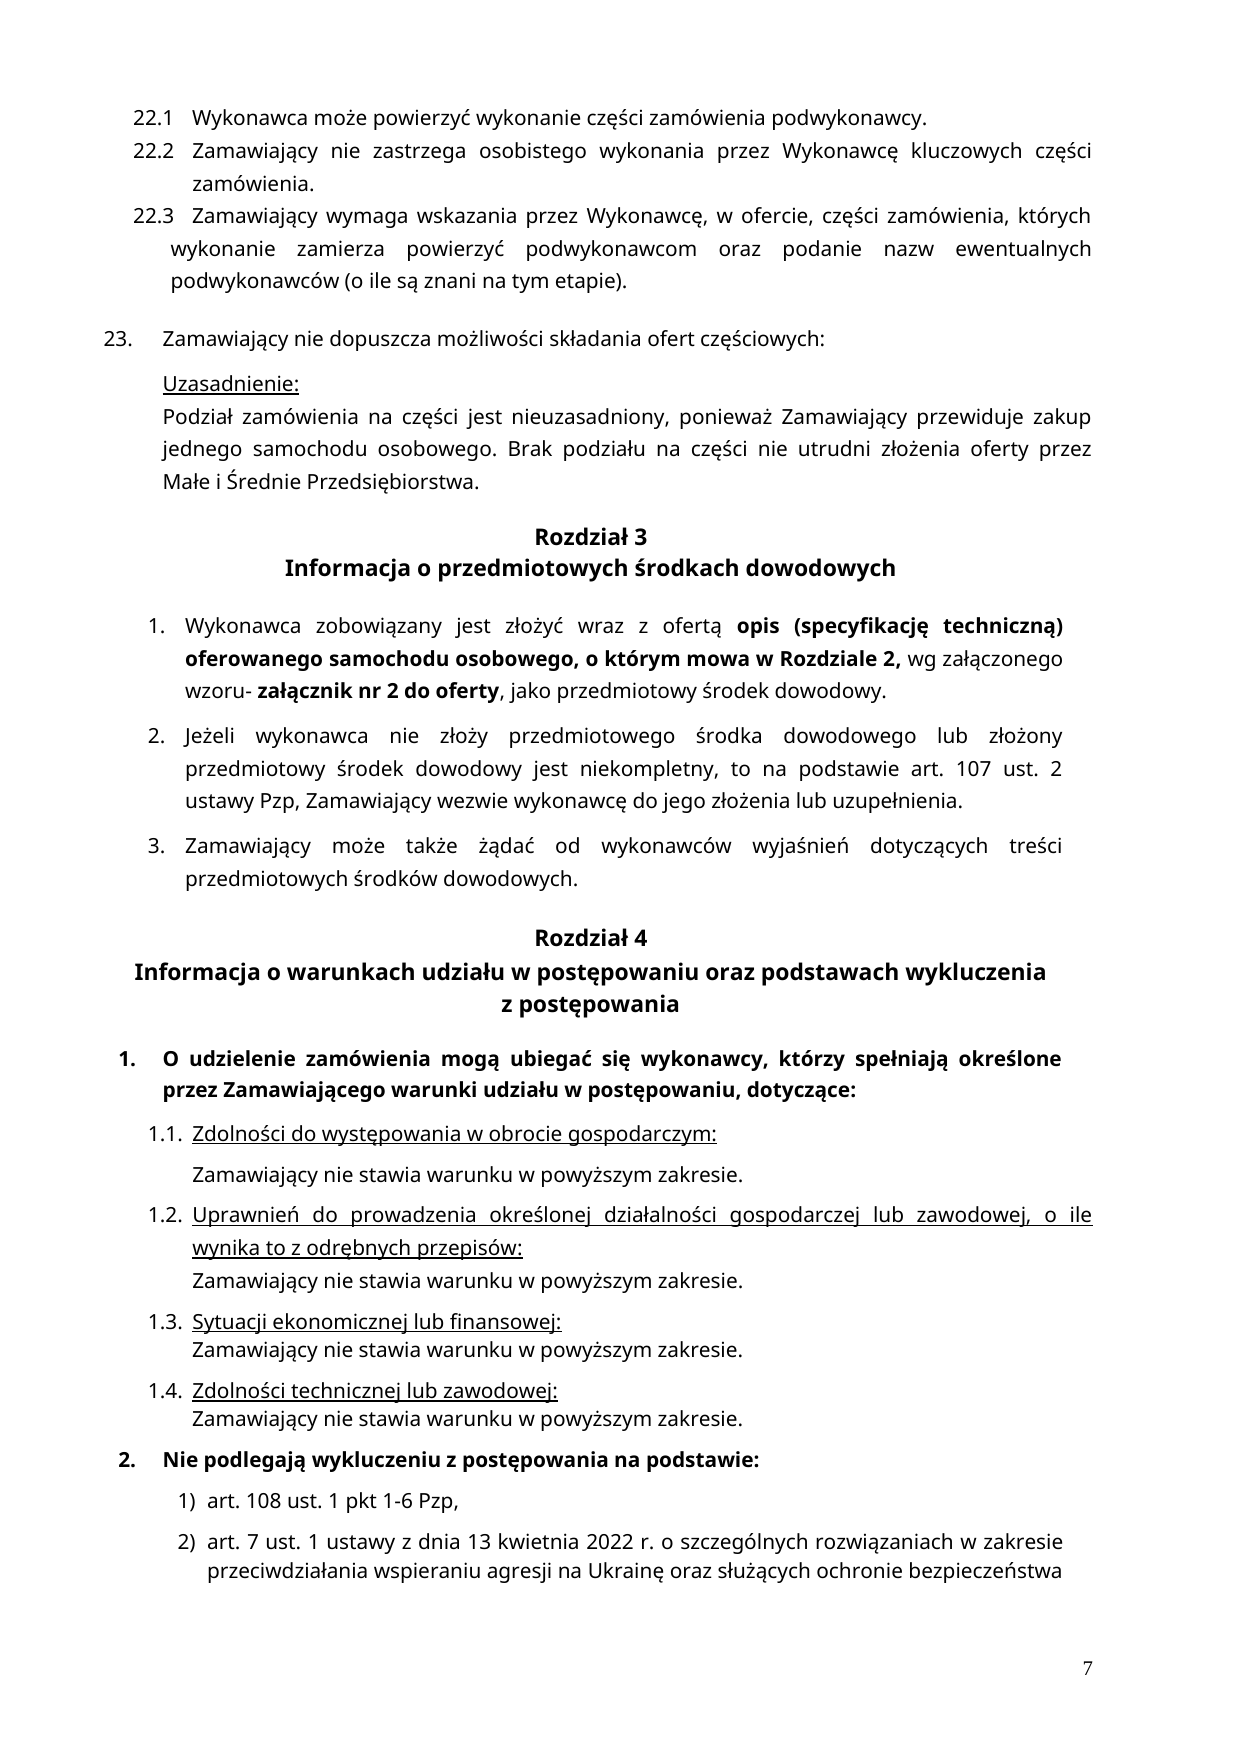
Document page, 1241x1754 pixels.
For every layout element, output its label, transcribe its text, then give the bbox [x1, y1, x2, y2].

text Zamawiający nie stawia warunku w powyższym zakresie. [192, 1266, 1093, 1294]
list Zamawiający nie zastrzega osobistego wykonania przez Wykonawcę kluczowych części zamówienia. [133, 136, 1093, 197]
text 1) art. 108 ust. 1 pkt 1-6 Pzp, [177, 1486, 1063, 1515]
list Uprawnień do prowadzenia określonej działalności gospodarczej lub zawodowej, o ile wynika to z odrębnych przepisów: [148, 1201, 1093, 1262]
list Wykonawca może powierzyć wykonanie części zamówienia podwykonawcy. [133, 103, 1093, 132]
list Sytuacji ekonomicznej lub finansowej: [148, 1307, 1063, 1335]
list Zamawiający wymaga wskazania przez Wykonawcę, w ofercie, części zamówienia, których wykonanie zamierza powierzyć podwykonawcom oraz podanie nazw ewentualnych podwykonawców (o ile są znani na tym etapie). [133, 201, 1093, 295]
list Zamawiający nie dopuszcza możliwości składania ofert częściowych: [103, 324, 1093, 352]
list Zdolności do występowania w obrocie gospodarczym: [148, 1119, 1063, 1147]
list Podział zamówienia na części jest nieuzasadniony, ponieważ Zamawiający przewiduje zakup jednego samochodu osobowego. Brak podziału na części nie utrudni złożenia oferty przez Małe i Średnie Przedsiębiorstwa. [162, 402, 1093, 495]
text Informacja o warunkach udziału w postępowaniu oraz podstawach wykluczenia z postępowania [118, 956, 1063, 1019]
list Zdolności technicznej lub zawodowej: [148, 1376, 1063, 1404]
list Zamawiający może także żądać od wykonawców wyjaśnień dotyczących treści przedmiotowych środków dowodowych. [148, 832, 1063, 893]
text Informacja o przedmiotowych środkach dowodowych [118, 552, 1063, 583]
text 2. Nie podlegają wykluczeniu z postępowania na podstawie: [118, 1446, 1063, 1474]
list Uzasadnienie: [162, 369, 1093, 398]
text Rozdział 4 [118, 922, 1063, 953]
text Zamawiający nie stawia warunku w powyższym zakresie. [192, 1404, 1093, 1433]
text Zamawiający nie stawia warunku w powyższym zakresie. [192, 1160, 1093, 1188]
list Wykonawca zobowiązany jest złożyć wraz z ofertą opis (specyfikację techniczną) oferowanego samochodu osobowego, o którym mowa w Rozdziale 2, wg załączonego wzoru- załącznik nr 2 do oferty, jako przedmiotowy środek dowodowy. [148, 611, 1063, 705]
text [177, 1527, 1063, 1584]
text Zamawiający nie stawia warunku w powyższym zakresie. [192, 1335, 1093, 1364]
text Rozdział 3 [118, 520, 1063, 552]
list O udzielenie zamówienia mogą ubiegać się wykonawcy, którzy spełniają określone przez Zamawiającego warunki udziału w postępowaniu, dotyczące: [118, 1044, 1063, 1103]
list Jeżeli wykonawca nie złoży przedmiotowego środka dowodowego lub złożony przedmiotowy środek dowodowy jest niekompletny, to na podstawie art. 107 ust. 2 ustawy Pzp, Zamawiający wezwie wykonawcę do jego złożenia lub uzupełnienia. [148, 721, 1063, 815]
